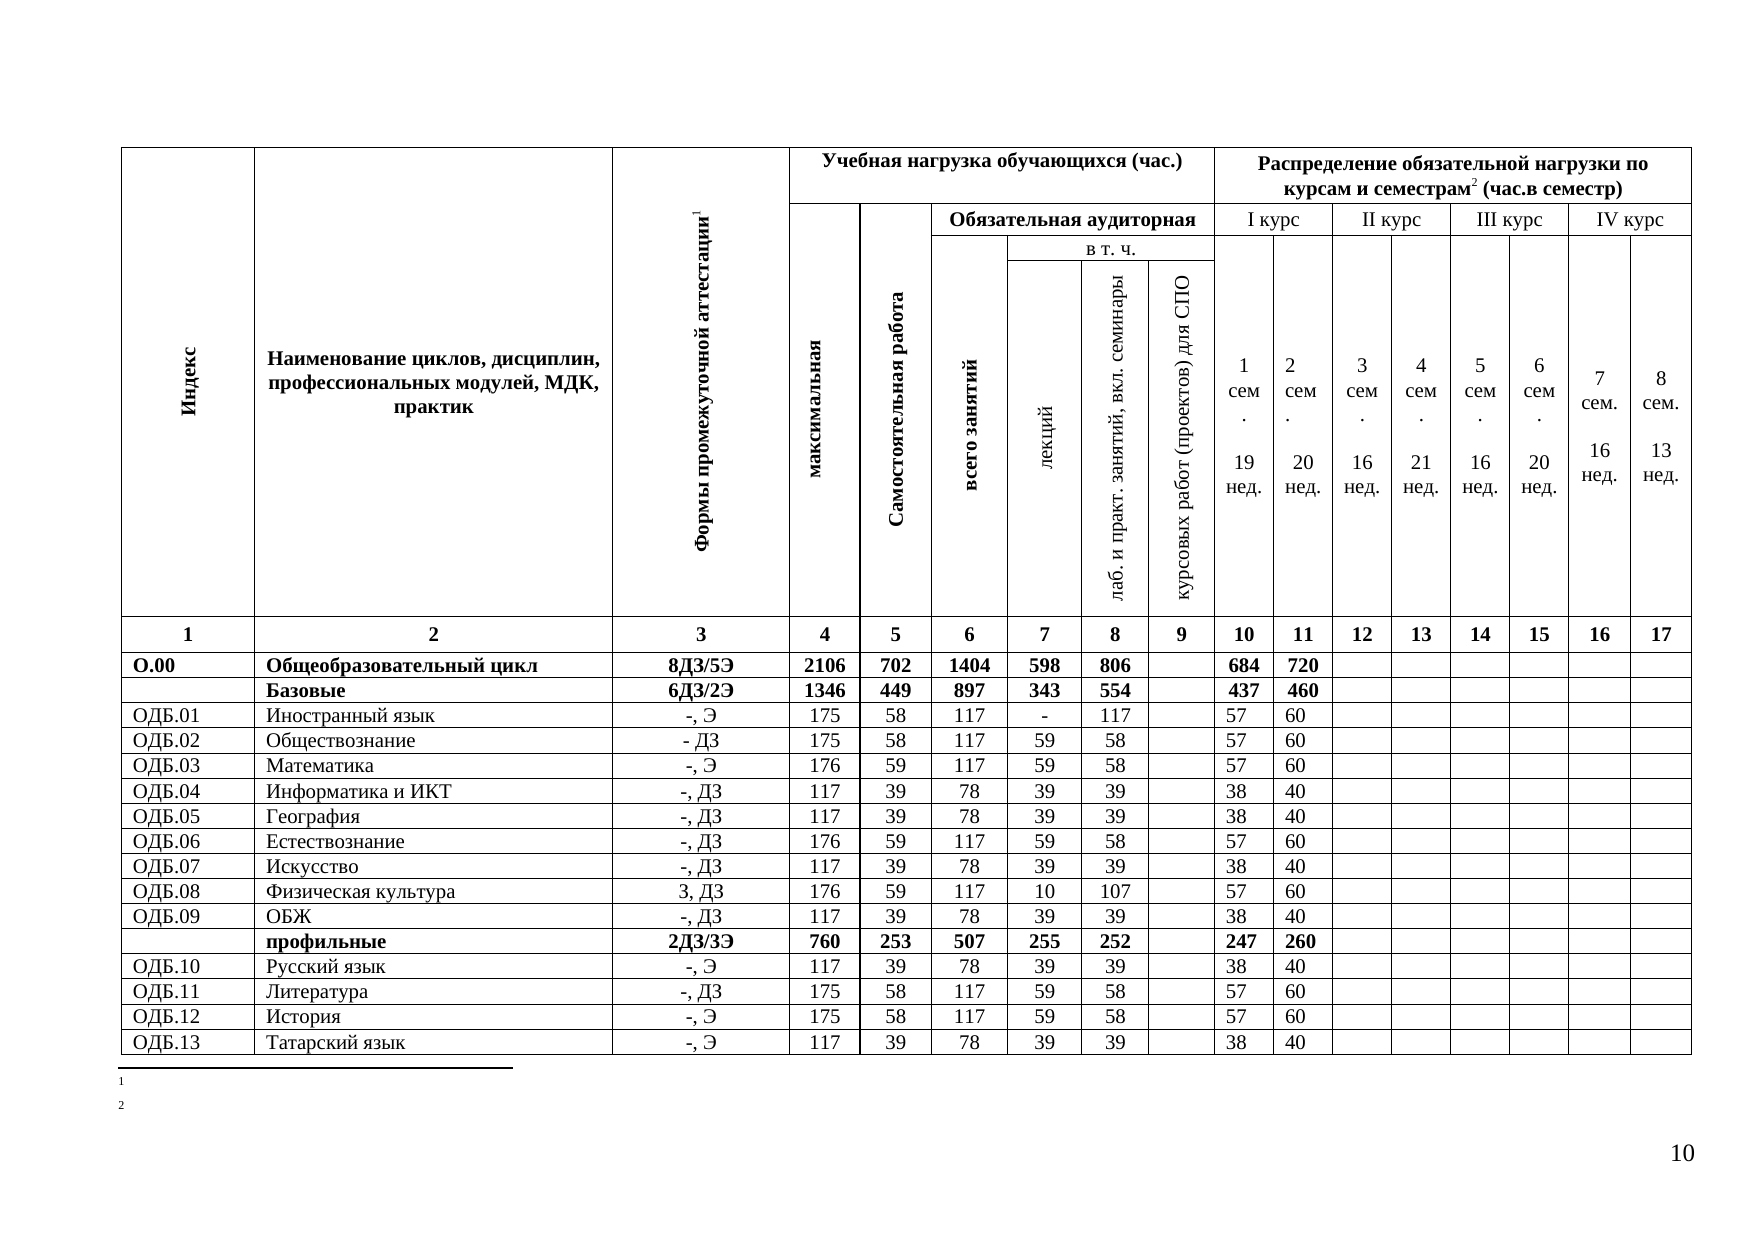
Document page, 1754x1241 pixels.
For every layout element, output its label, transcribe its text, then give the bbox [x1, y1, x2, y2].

table_cell [1631, 728, 1691, 752]
table_cell ОДБ.04 [122, 779, 254, 803]
table_cell 39 [861, 779, 931, 803]
table_cell 247 [1215, 929, 1273, 953]
table_cell 38 [1215, 854, 1273, 878]
table_cell [1631, 829, 1691, 853]
table_cell [1631, 979, 1691, 1003]
table_cell 38 [1215, 954, 1273, 978]
table_cell 3 [613, 617, 789, 652]
table_cell [1510, 1005, 1568, 1028]
table_cell 59 [1008, 979, 1081, 1003]
table_cell [1451, 954, 1509, 978]
table_cell 702 [861, 653, 931, 677]
table_cell 78 [932, 779, 1007, 803]
table_header Индекс [122, 148, 254, 616]
table_cell [1569, 754, 1630, 777]
table_cell ОДБ.02 [122, 728, 254, 752]
table_cell [1569, 904, 1630, 928]
table_cell 260 [1274, 929, 1332, 953]
table_cell [1510, 804, 1568, 828]
table_cell 107 [1082, 879, 1148, 903]
table_cell 39 [1008, 904, 1081, 928]
table_cell [1333, 728, 1391, 752]
table_cell [1631, 703, 1691, 727]
table_cell [1569, 854, 1630, 878]
table_cell 38 [1215, 779, 1273, 803]
table_cell 117 [932, 754, 1007, 777]
table_cell [1451, 703, 1509, 727]
table_cell 2 [255, 617, 612, 652]
table_cell 57 [1215, 1005, 1273, 1028]
table_cell [1149, 653, 1214, 677]
table_cell ОДБ.05 [122, 804, 254, 828]
table_cell [1569, 678, 1630, 702]
table_cell 40 [1274, 804, 1332, 828]
table_cell [122, 678, 254, 702]
table_cell 39 [1008, 954, 1081, 978]
table_cell [1451, 779, 1509, 803]
table_cell [1149, 779, 1214, 803]
table_cell [1392, 728, 1450, 752]
table_cell 40 [1274, 954, 1332, 978]
table_cell 39 [861, 1030, 931, 1054]
table_cell - [1008, 703, 1081, 727]
table_cell 39 [861, 954, 931, 978]
table_cell 117 [790, 904, 859, 928]
table_cell [1333, 904, 1391, 928]
table_cell 117 [932, 728, 1007, 752]
table_cell 117 [932, 879, 1007, 903]
table_cell Литература [255, 979, 612, 1003]
table_cell 176 [790, 879, 859, 903]
table_cell 59 [861, 829, 931, 853]
table_cell Физическая культура [255, 879, 612, 903]
table_cell [1631, 779, 1691, 803]
table_cell ОДБ.10 [122, 954, 254, 978]
table_cell Искусство [255, 854, 612, 878]
table_cell [1631, 653, 1691, 677]
table_cell [1451, 929, 1509, 953]
table_cell 60 [1274, 728, 1332, 752]
table_cell [1333, 804, 1391, 828]
table_cell Базовые [255, 678, 612, 702]
table_cell [1451, 829, 1509, 853]
table_cell [1569, 1030, 1630, 1054]
table_cell 8 [1082, 617, 1148, 652]
table_cell 8 сем. 13 нед. [1631, 236, 1691, 616]
table_cell [1510, 979, 1568, 1003]
table_cell курсовых работ (проектов) для СПО [1149, 261, 1214, 616]
table_cell [1451, 678, 1509, 702]
table_cell 39 [1082, 779, 1148, 803]
table_cell [1510, 904, 1568, 928]
table_cell ОДБ.03 [122, 754, 254, 777]
table_cell 117 [932, 979, 1007, 1003]
table_cell -, ДЗ [613, 779, 789, 803]
table_cell [1392, 954, 1450, 978]
table_cell 39 [861, 804, 931, 828]
table_cell 40 [1274, 1030, 1332, 1054]
table_cell 78 [932, 904, 1007, 928]
table_cell [1569, 979, 1630, 1003]
table_cell [1451, 1030, 1509, 1054]
table_cell 57 [1215, 879, 1273, 903]
table_cell 60 [1274, 703, 1332, 727]
table_cell 117 [790, 854, 859, 878]
table_cell [1451, 904, 1509, 928]
table_cell 7 сем. 16 нед. [1569, 236, 1630, 616]
table_cell [1631, 854, 1691, 878]
table_cell [1392, 979, 1450, 1003]
table_cell [1149, 728, 1214, 752]
table_cell 39 [1008, 804, 1081, 828]
table_cell -, Э [613, 954, 789, 978]
table_cell [1333, 879, 1391, 903]
table_cell 59 [1008, 1005, 1081, 1028]
table_cell 6 [932, 617, 1007, 652]
table_cell З, ДЗ [613, 879, 789, 903]
table_header Наименование циклов, дисциплин, профессиональных модулей, МДК, практик [255, 148, 612, 616]
table_cell [1569, 804, 1630, 828]
table_cell [1510, 829, 1568, 853]
table_cell 175 [790, 979, 859, 1003]
table_cell [1392, 678, 1450, 702]
table_cell [1333, 1005, 1391, 1028]
table_cell 1404 [932, 653, 1007, 677]
table_cell [1510, 854, 1568, 878]
table_cell 57 [1215, 829, 1273, 853]
table_cell 58 [1082, 829, 1148, 853]
table_cell [1149, 703, 1214, 727]
table_cell 38 [1215, 1030, 1273, 1054]
table_cell [1569, 879, 1630, 903]
table_cell [1149, 1030, 1214, 1054]
table_cell [1392, 1030, 1450, 1054]
table_cell всего занятий [932, 236, 1007, 616]
table_cell ОБЖ [255, 904, 612, 928]
table_cell Иностранный язык [255, 703, 612, 727]
table_cell 39 [1082, 804, 1148, 828]
table_cell 554 [1082, 678, 1148, 702]
table_cell [1631, 879, 1691, 903]
table_cell [1149, 754, 1214, 777]
table_cell 40 [1274, 779, 1332, 803]
table_cell ОДБ.13 [122, 1030, 254, 1054]
table_cell 59 [861, 879, 931, 903]
table_cell -, Э [613, 1030, 789, 1054]
table_cell 8ДЗ/5Э [613, 653, 789, 677]
table_cell -, ДЗ [613, 804, 789, 828]
table_cell 2ДЗ/3Э [613, 929, 789, 953]
table_cell 58 [1082, 728, 1148, 752]
table_cell 5 сем. 16 нед. [1451, 236, 1509, 616]
table_cell 117 [932, 1005, 1007, 1028]
table_cell [1451, 754, 1509, 777]
table_cell 2106 [790, 653, 859, 677]
table_cell -, Э [613, 754, 789, 777]
table_cell [1631, 904, 1691, 928]
table_cell 2 сем. 20 нед. [1274, 236, 1332, 616]
table_cell 39 [1082, 954, 1148, 978]
table_cell 117 [790, 804, 859, 828]
table_cell 117 [790, 779, 859, 803]
table_cell 60 [1274, 829, 1332, 853]
table_cell 39 [1008, 779, 1081, 803]
table_cell 60 [1274, 979, 1332, 1003]
table_cell [1333, 854, 1391, 878]
table_cell Обязательная аудиторная [932, 204, 1214, 235]
table_cell [1510, 954, 1568, 978]
table_cell [1569, 728, 1630, 752]
table_cell 40 [1274, 854, 1332, 878]
table_cell 15 [1510, 617, 1568, 652]
table_cell [1149, 854, 1214, 878]
table_cell 684 [1215, 653, 1273, 677]
table_cell 1 сем. 19 нед. [1215, 236, 1273, 616]
table_cell 6ДЗ/2Э [613, 678, 789, 702]
table_cell 40 [1274, 904, 1332, 928]
table_cell ОДБ.07 [122, 854, 254, 878]
table_cell [1510, 728, 1568, 752]
table_cell [1569, 954, 1630, 978]
table_cell лаб. и практ. занятий, вкл. семинары [1082, 261, 1148, 616]
table_cell 175 [790, 728, 859, 752]
table_cell [1333, 678, 1391, 702]
table_cell 78 [932, 954, 1007, 978]
table_cell 460 [1274, 678, 1332, 702]
table_cell 252 [1082, 929, 1148, 953]
table_cell 60 [1274, 1005, 1332, 1028]
table_cell ОДБ.09 [122, 904, 254, 928]
table_cell [1569, 1005, 1630, 1028]
table_cell [1392, 779, 1450, 803]
table_cell [1392, 854, 1450, 878]
table_cell [1149, 804, 1214, 828]
table_cell [1451, 979, 1509, 1003]
table_cell 39 [1008, 1030, 1081, 1054]
table_cell IV курс [1569, 204, 1691, 235]
table_cell Русский язык [255, 954, 612, 978]
table_cell 39 [1008, 854, 1081, 878]
table_cell [1631, 804, 1691, 828]
table_cell [1631, 1030, 1691, 1054]
table_cell [1569, 779, 1630, 803]
table_cell Информатика и ИКТ [255, 779, 612, 803]
table_cell [1333, 754, 1391, 777]
table_cell [1149, 829, 1214, 853]
table_cell [1569, 929, 1630, 953]
table_cell 59 [1008, 728, 1081, 752]
table_cell 57 [1215, 703, 1273, 727]
table_cell [1631, 929, 1691, 953]
table_cell [1569, 653, 1630, 677]
table_cell максимальная [790, 204, 859, 616]
table_cell 12 [1333, 617, 1391, 652]
table_cell 5 [861, 617, 931, 652]
table_cell 58 [1082, 1005, 1148, 1028]
table_cell [1451, 879, 1509, 903]
table_cell [1631, 1005, 1691, 1028]
table_cell 117 [790, 1030, 859, 1054]
table_cell [1451, 728, 1509, 752]
table_cell [1333, 703, 1391, 727]
table_cell -, ДЗ [613, 829, 789, 853]
table_cell 60 [1274, 754, 1332, 777]
table_cell 39 [1082, 904, 1148, 928]
table_cell [1631, 754, 1691, 777]
table_cell [1149, 954, 1214, 978]
table_cell [1451, 804, 1509, 828]
table_cell [1392, 653, 1450, 677]
table_cell в т. ч. [1008, 236, 1214, 260]
table_cell [1510, 678, 1568, 702]
table_cell 3 сем. 16 нед. [1333, 236, 1391, 616]
table_cell 78 [932, 1030, 1007, 1054]
table_cell [1392, 904, 1450, 928]
table_cell [1510, 703, 1568, 727]
table_cell 176 [790, 754, 859, 777]
table_cell 117 [790, 954, 859, 978]
table_cell Естествознание [255, 829, 612, 853]
table_cell [1333, 653, 1391, 677]
table_cell 720 [1274, 653, 1332, 677]
table_cell профильные [255, 929, 612, 953]
table_cell [1631, 678, 1691, 702]
table_cell [1149, 904, 1214, 928]
table_cell [1569, 829, 1630, 853]
table_cell 39 [1082, 1030, 1148, 1054]
table_cell [1392, 879, 1450, 903]
table_header Распределение обязательной нагрузки по курсам и семестрам (час.в семестр) [1215, 148, 1691, 203]
table_cell [1569, 703, 1630, 727]
table_cell 39 [1082, 854, 1148, 878]
table_cell 58 [861, 703, 931, 727]
table_cell 58 [861, 1005, 931, 1028]
table_cell 39 [861, 854, 931, 878]
table_header Учебная нагрузка обучающихся (час.) [790, 148, 1214, 203]
table_cell [1333, 829, 1391, 853]
table_cell География [255, 804, 612, 828]
table_cell 176 [790, 829, 859, 853]
table_cell 175 [790, 703, 859, 727]
table_cell 6 сем. 20 нед. [1510, 236, 1568, 616]
table_cell 59 [1008, 754, 1081, 777]
table_cell [1510, 929, 1568, 953]
table_cell [1392, 1005, 1450, 1028]
table_cell 4 [790, 617, 859, 652]
table_cell 1346 [790, 678, 859, 702]
table_cell 58 [861, 728, 931, 752]
table_cell [1510, 1030, 1568, 1054]
table_cell 4 сем. 21 нед. [1392, 236, 1450, 616]
table_cell -, ДЗ [613, 854, 789, 878]
table_cell [1149, 929, 1214, 953]
table_cell 58 [861, 979, 931, 1003]
table_cell [1149, 1005, 1214, 1028]
table_cell 13 [1392, 617, 1450, 652]
table_cell ОДБ.06 [122, 829, 254, 853]
table_cell лекций [1008, 261, 1081, 616]
table_cell 59 [861, 754, 931, 777]
table_cell ОДБ.11 [122, 979, 254, 1003]
table_cell Обществознание [255, 728, 612, 752]
table_cell 9 [1149, 617, 1214, 652]
table_cell 1 [122, 617, 254, 652]
table_cell 449 [861, 678, 931, 702]
table_cell 897 [932, 678, 1007, 702]
table_cell [1392, 703, 1450, 727]
table_cell 806 [1082, 653, 1148, 677]
table_cell Самостоятельная работа [861, 204, 931, 616]
table_cell [1333, 979, 1391, 1003]
table_cell - ДЗ [613, 728, 789, 752]
table_cell [1451, 653, 1509, 677]
table_cell 175 [790, 1005, 859, 1028]
table_cell [1149, 979, 1214, 1003]
table_cell -, ДЗ [613, 979, 789, 1003]
table_cell [1392, 754, 1450, 777]
table_cell [1149, 879, 1214, 903]
table_cell [1333, 779, 1391, 803]
table_cell 38 [1215, 804, 1273, 828]
table_cell [1149, 678, 1214, 702]
table_cell 57 [1215, 754, 1273, 777]
table_cell ОДБ.08 [122, 879, 254, 903]
table_cell 343 [1008, 678, 1081, 702]
table_cell 14 [1451, 617, 1509, 652]
table_cell [1510, 754, 1568, 777]
table_cell III курс [1451, 204, 1568, 235]
table_cell 7 [1008, 617, 1081, 652]
table_cell [1510, 779, 1568, 803]
table_cell -, Э [613, 703, 789, 727]
table_cell ОДБ.01 [122, 703, 254, 727]
table_cell II курс [1333, 204, 1450, 235]
table_cell [1631, 954, 1691, 978]
table_cell Общеобразовательный цикл [255, 653, 612, 677]
table_cell 60 [1274, 879, 1332, 903]
table_cell [122, 929, 254, 953]
table_cell 57 [1215, 979, 1273, 1003]
table_cell 78 [932, 854, 1007, 878]
table_cell История [255, 1005, 612, 1028]
table_cell 255 [1008, 929, 1081, 953]
table_cell [1392, 929, 1450, 953]
table_cell 117 [1082, 703, 1148, 727]
table_cell ОДБ.12 [122, 1005, 254, 1028]
table_cell 10 [1008, 879, 1081, 903]
table_cell 78 [932, 804, 1007, 828]
table_cell [1333, 954, 1391, 978]
table_cell [1451, 1005, 1509, 1028]
table_cell 253 [861, 929, 931, 953]
table_cell Математика [255, 754, 612, 777]
table_cell [1333, 1030, 1391, 1054]
table_cell 11 [1274, 617, 1332, 652]
table_cell 437 [1215, 678, 1273, 702]
table_cell 17 [1631, 617, 1691, 652]
table_cell 598 [1008, 653, 1081, 677]
table_cell I курс [1215, 204, 1332, 235]
table_cell 760 [790, 929, 859, 953]
table_cell 57 [1215, 728, 1273, 752]
table_cell 39 [861, 904, 931, 928]
table_cell -, ДЗ [613, 904, 789, 928]
table_cell Татарский язык [255, 1030, 612, 1054]
table_cell 507 [932, 929, 1007, 953]
table_cell -, Э [613, 1005, 789, 1028]
table_cell [1333, 929, 1391, 953]
table_cell [1392, 829, 1450, 853]
table_cell 16 [1569, 617, 1630, 652]
table_header Формы промежуточной аттестации [613, 148, 789, 616]
table_cell 10 [1215, 617, 1273, 652]
table_cell О.00 [122, 653, 254, 677]
table_cell 59 [1008, 829, 1081, 853]
table_cell [1392, 804, 1450, 828]
table_cell 38 [1215, 904, 1273, 928]
table_cell [1510, 653, 1568, 677]
table_cell 117 [932, 703, 1007, 727]
table_cell 117 [932, 829, 1007, 853]
table_cell [1510, 879, 1568, 903]
table_cell 58 [1082, 979, 1148, 1003]
table_cell 58 [1082, 754, 1148, 777]
table_cell [1451, 854, 1509, 878]
